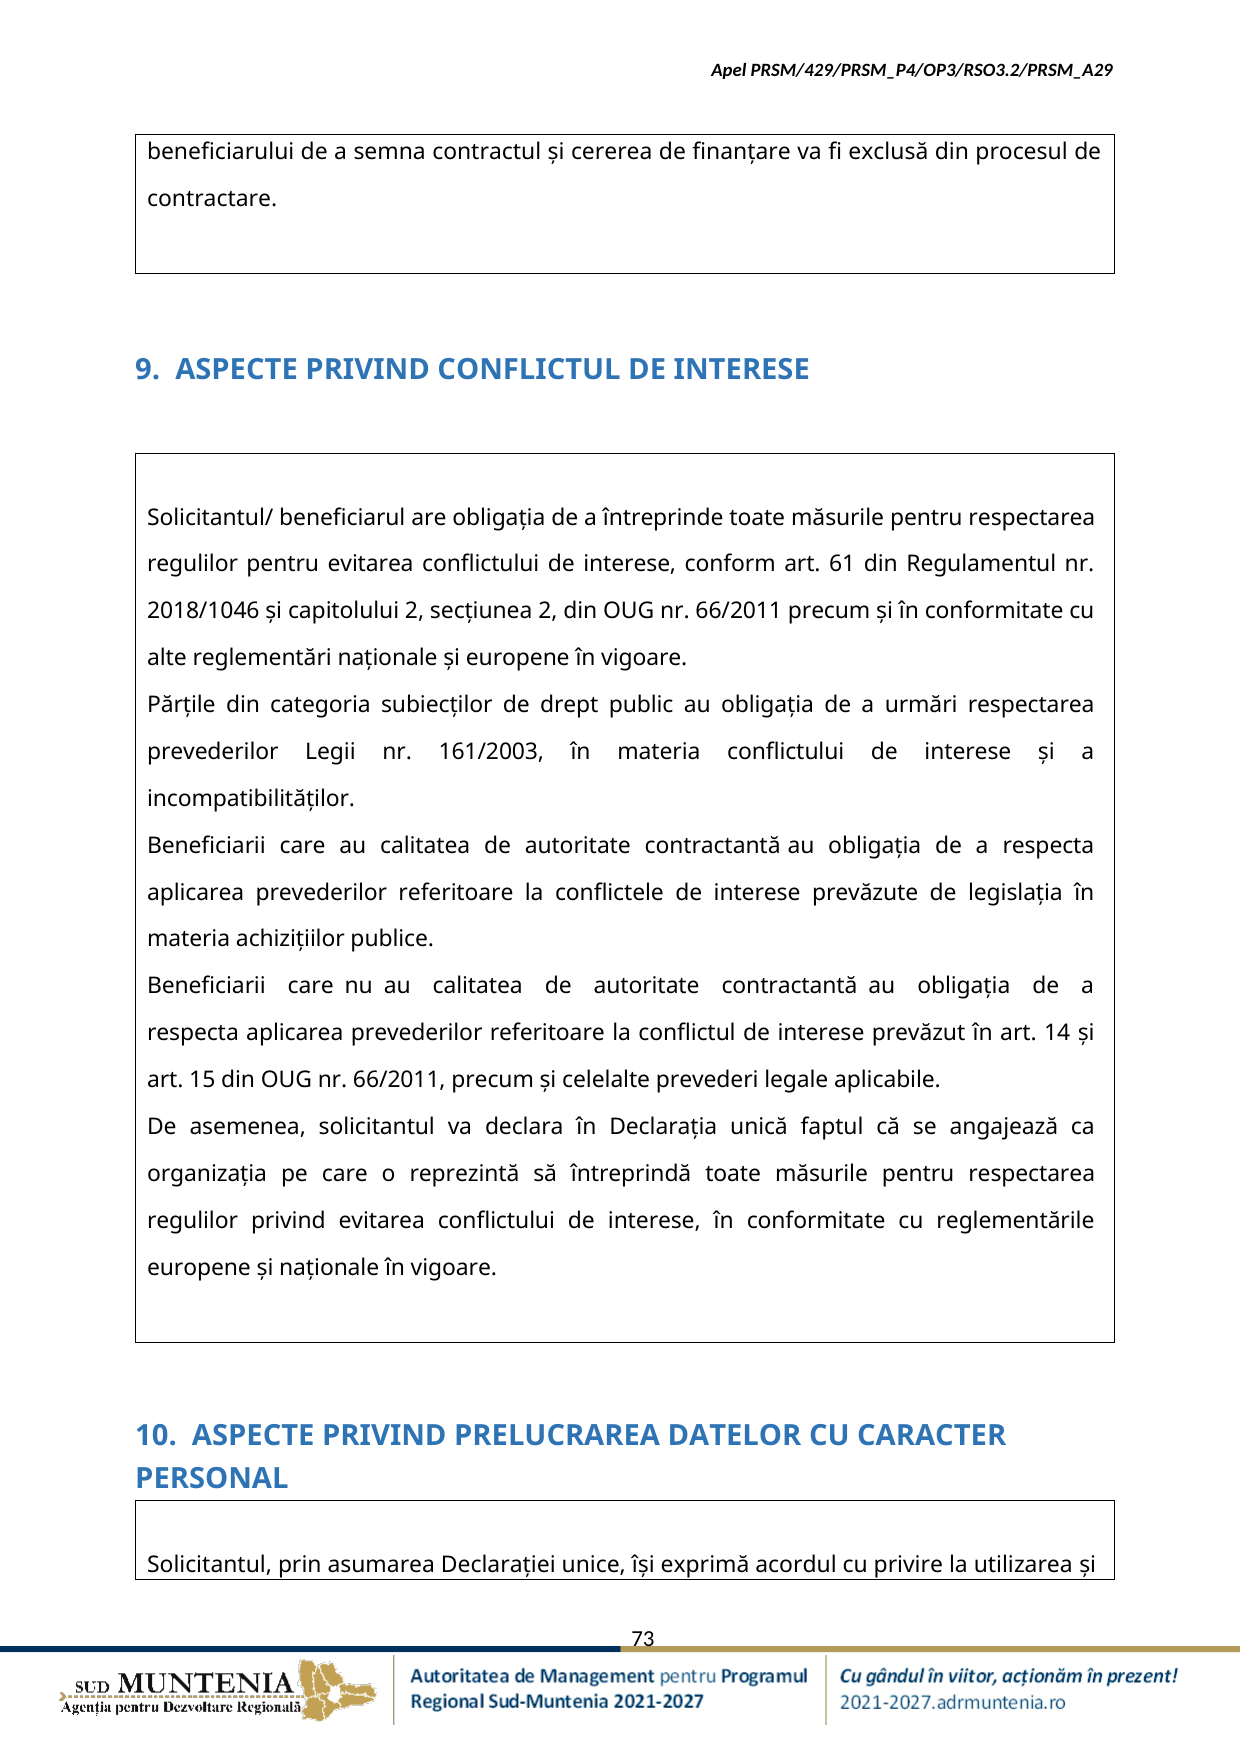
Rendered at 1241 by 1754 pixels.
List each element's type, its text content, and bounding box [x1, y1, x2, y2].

picture [0, 1646, 1241, 1726]
subtitle 9. ASPECTE PRIVIND CONFLICTUL DE INTERESE [135, 348, 1150, 388]
table_header Solicitantul/ beneficiarul are obligația de a întreprinde toate măsurile pentru respectarea regulilor pentru evitarea conflictului de interese, conform art. 61 din Regulamentul nr. 2018/1046 și capitolului 2, secțiunea 2, din OUG nr. 66/2011 precum și în conformitate cu alte reglementări naționale și europene în vigoare. Părțile din categoria subiecților de drept public au obligația de a urmări respectarea prevederilor Legii nr. 161/2003, în materia conflictului de interese și a incompatibilităților. Beneficiarii care au calitatea de autoritate contractantă au obligația de a respecta aplicarea prevederilor referitoare la conflictele de interese prevăzute de legislația în materia achizițiilor publice. Beneficiarii care nu au calitatea de autoritate contractantă au obligația de a respecta aplicarea prevederilor referitoare la conflictul de interese prevăzut în art. 14 și art. 15 din OUG nr. 66/2011, precum și celelalte prevederi legale aplicabile. De asemenea, solicitantul va declara în Declarația unică faptul că se angajează ca organizația pe care o reprezintă să întreprindă toate măsurile pentru respectarea regulilor privind evitarea conflictului de interese, în conformitate cu reglementările europene și naționale în vigoare. [136, 454, 1114, 1342]
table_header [136, 135, 1114, 273]
subtitle 10. ASPECTE PRIVIND PRELUCRAREA DATELOR CU CARACTER PERSONAL [135, 1414, 1150, 1497]
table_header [136, 1501, 1114, 1579]
